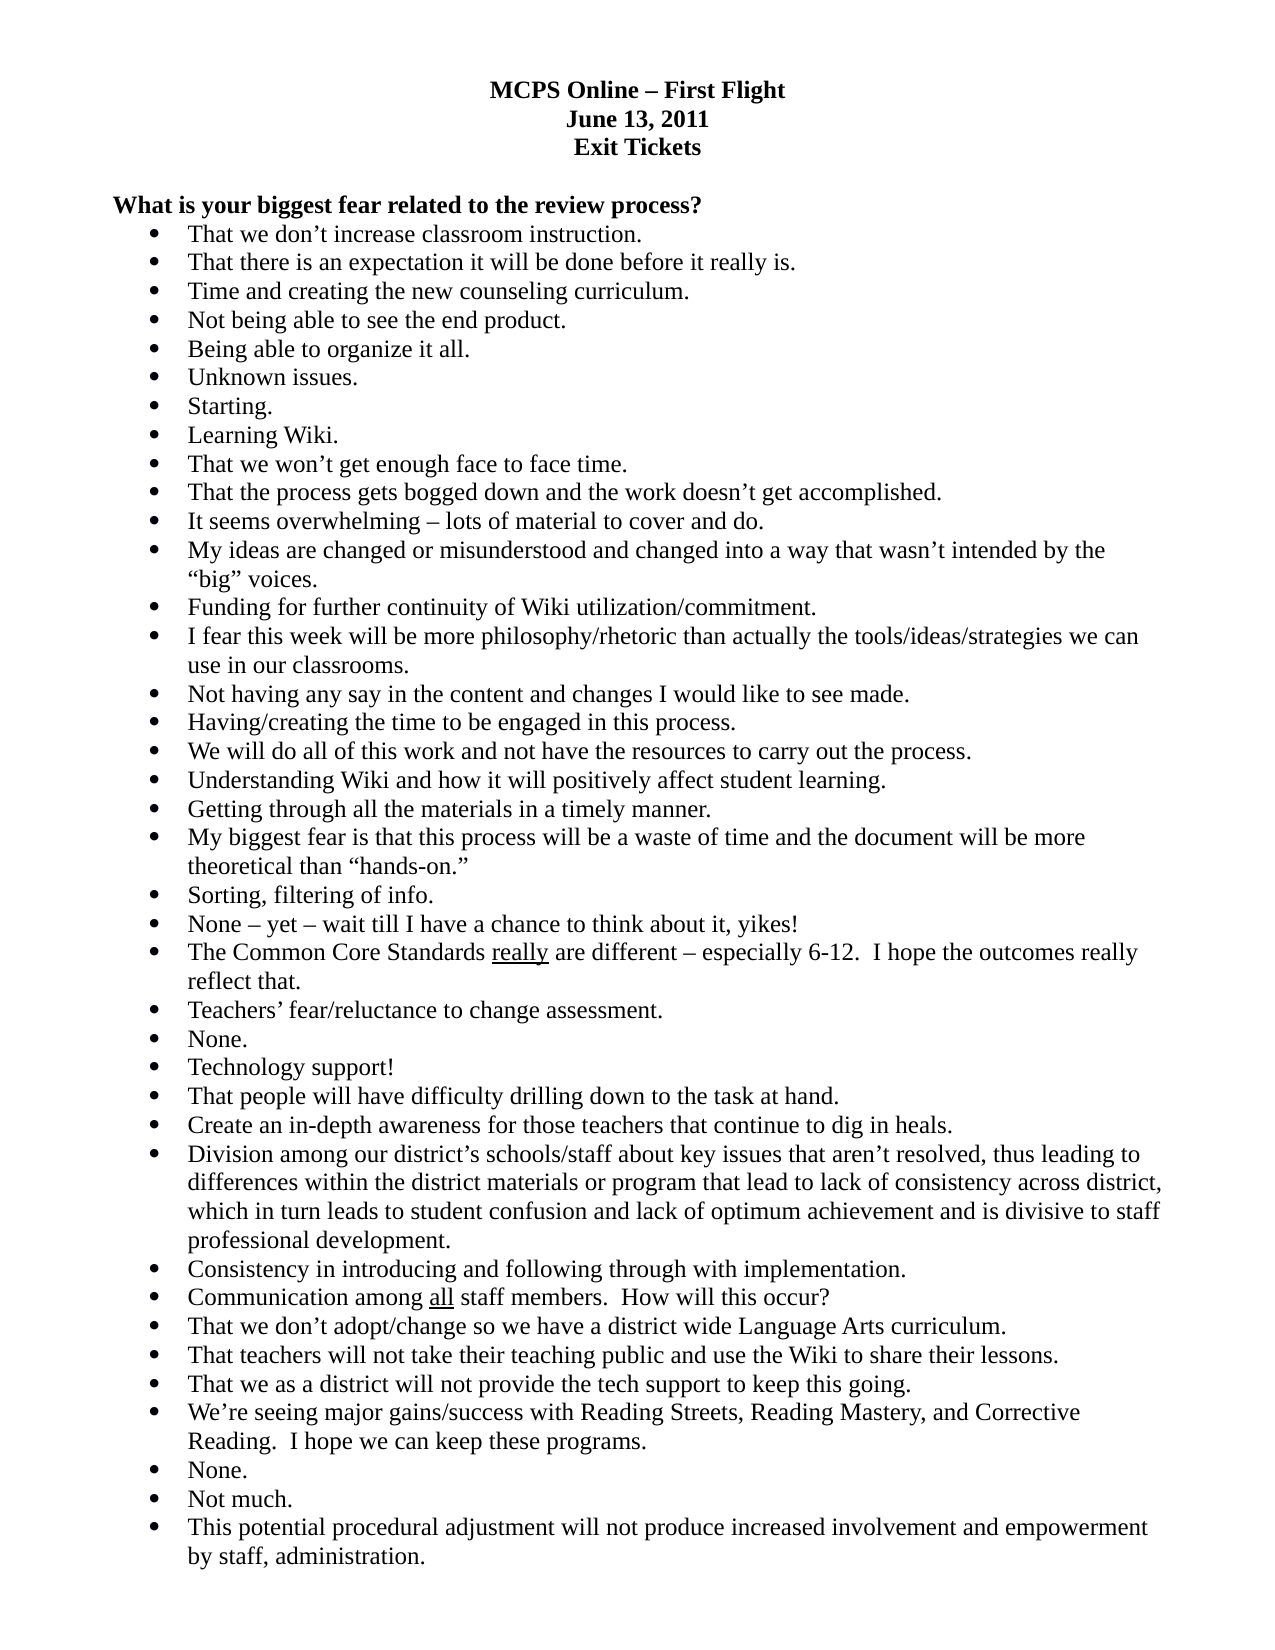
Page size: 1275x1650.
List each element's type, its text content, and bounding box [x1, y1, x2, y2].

list Create an in-depth awareness for those teachers that continue to dig in heals. [150, 1110, 1162, 1139]
list I fear this week will be more philosophy/rhetoric than actually the tools/ideas/strategies we can use in our classrooms. [150, 621, 1162, 679]
list None – yet – wait till I have a chance to think about it, yikes! [150, 909, 1162, 937]
list Understanding Wiki and how it will positively affect student learning. [150, 765, 1162, 794]
list Technology support! [150, 1052, 1162, 1081]
list That there is an expectation it will be done before it really is. [150, 247, 1162, 276]
list That people will have difficulty drilling down to the task at hand. [150, 1081, 1162, 1110]
list Learning Wiki. [150, 420, 1162, 449]
list Time and creating the new counseling curriculum. [150, 276, 1162, 305]
list That the process gets bogged down and the work doesn’t get accomplished. [150, 477, 1162, 506]
text What is your biggest fear related to the review process? [112, 190, 1162, 219]
list Sorting, filtering of info. [150, 880, 1162, 909]
list This potential procedural adjustment will not produce increased involvement and empowerment by staff, administration. [150, 1512, 1162, 1570]
text Exit Tickets [112, 132, 1162, 161]
list None. [150, 1024, 1162, 1052]
list Unknown issues. [150, 362, 1162, 391]
list Having/creating the time to be engaged in this process. [150, 707, 1162, 736]
list That we as a district will not provide the tech support to keep this going. [150, 1369, 1162, 1397]
list Division among our district’s schools/staff about key issues that aren’t resolved, thus leading to differences within the district materials or program that lead to lack of consistency across district, which in turn leads to student confusion and lack of optimum achievement and is divisive to staff professional development. [150, 1139, 1162, 1254]
list That teachers will not take their teaching public and use the Wiki to share their lessons. [150, 1340, 1162, 1369]
text June 13, 2011 [112, 104, 1162, 132]
list None. [150, 1455, 1162, 1484]
list Not having any say in the content and changes I would like to see made. [150, 679, 1162, 707]
list Communication among all staff members. How will this occur? [150, 1282, 1162, 1311]
text MCPS Online – First Flight [112, 75, 1162, 104]
list Teachers’ fear/reluctance to change assessment. [150, 995, 1162, 1024]
list Not much. [150, 1484, 1162, 1512]
list That we don’t increase classroom instruction. [150, 219, 1162, 247]
list Being able to organize it all. [150, 334, 1162, 362]
list Getting through all the materials in a timely manner. [150, 794, 1162, 822]
list Consistency in introducing and following through with implementation. [150, 1254, 1162, 1282]
list Not being able to see the end product. [150, 305, 1162, 334]
list That we won’t get enough face to face time. [150, 449, 1162, 477]
list Funding for further continuity of Wiki utilization/commitment. [150, 592, 1162, 621]
list Starting. [150, 391, 1162, 420]
list The Common Core Standards really are different – especially 6-12. I hope the outcomes really reflect that. [150, 937, 1162, 995]
list We’re seeing major gains/success with Reading Streets, Reading Mastery, and Corrective Reading. I hope we can keep these programs. [150, 1397, 1162, 1455]
list We will do all of this work and not have the resources to carry out the process. [150, 736, 1162, 765]
list That we don’t adopt/change so we have a district wide Language Arts curriculum. [150, 1311, 1162, 1340]
list My ideas are changed or misunderstood and changed into a way that wasn’t intended by the “big” voices. [150, 535, 1162, 592]
list My biggest fear is that this process will be a waste of time and the document will be more theoretical than “hands-on.” [150, 822, 1162, 880]
list It seems overwhelming – lots of material to cover and do. [150, 506, 1162, 535]
